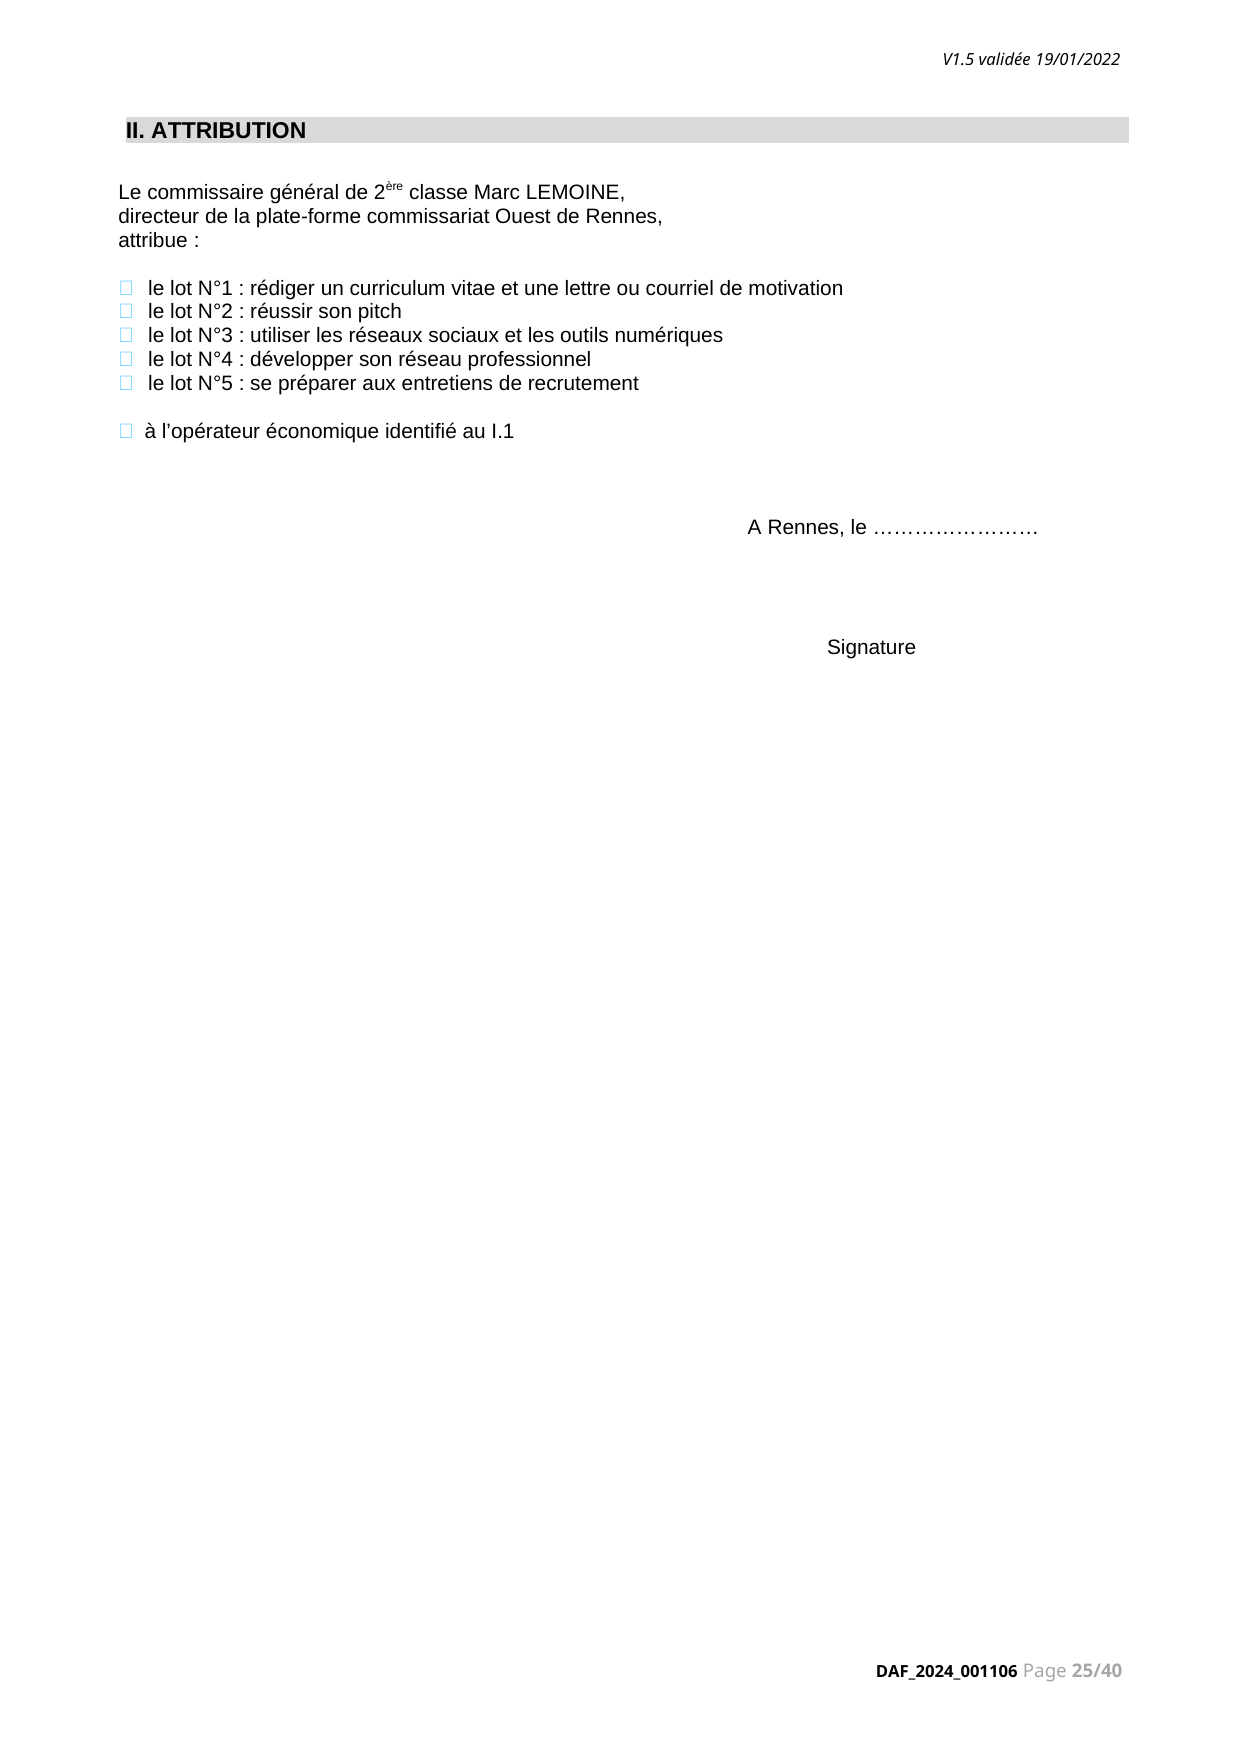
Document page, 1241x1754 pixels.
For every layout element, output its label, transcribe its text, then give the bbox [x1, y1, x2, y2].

text  le lot N°5 : se préparer aux entretiens de recrutement [118, 371, 1122, 395]
text  le lot N°1 : rédiger un curriculum vitae et une lettre ou courriel de motivation [118, 275, 1122, 299]
text Le commissaire général de 2ère classe Marc LEMOINE, [118, 179, 1122, 203]
text  le lot N°2 : réussir son pitch [118, 299, 1122, 323]
text A Rennes, le …………………… [118, 515, 1122, 539]
text attribue : [118, 227, 1122, 251]
text  le lot N°3 : utiliser les réseaux sociaux et les outils numériques [118, 323, 1122, 347]
table_header II. ATTRIBUTION [118, 117, 1137, 156]
text  à l’opérateur économique identifié au I.1 [118, 419, 1122, 443]
text Signature [827, 635, 1122, 659]
text  le lot N°4 : développer son réseau professionnel [118, 347, 1122, 371]
text directeur de la plate-forme commissariat Ouest de Rennes, [118, 203, 1122, 227]
